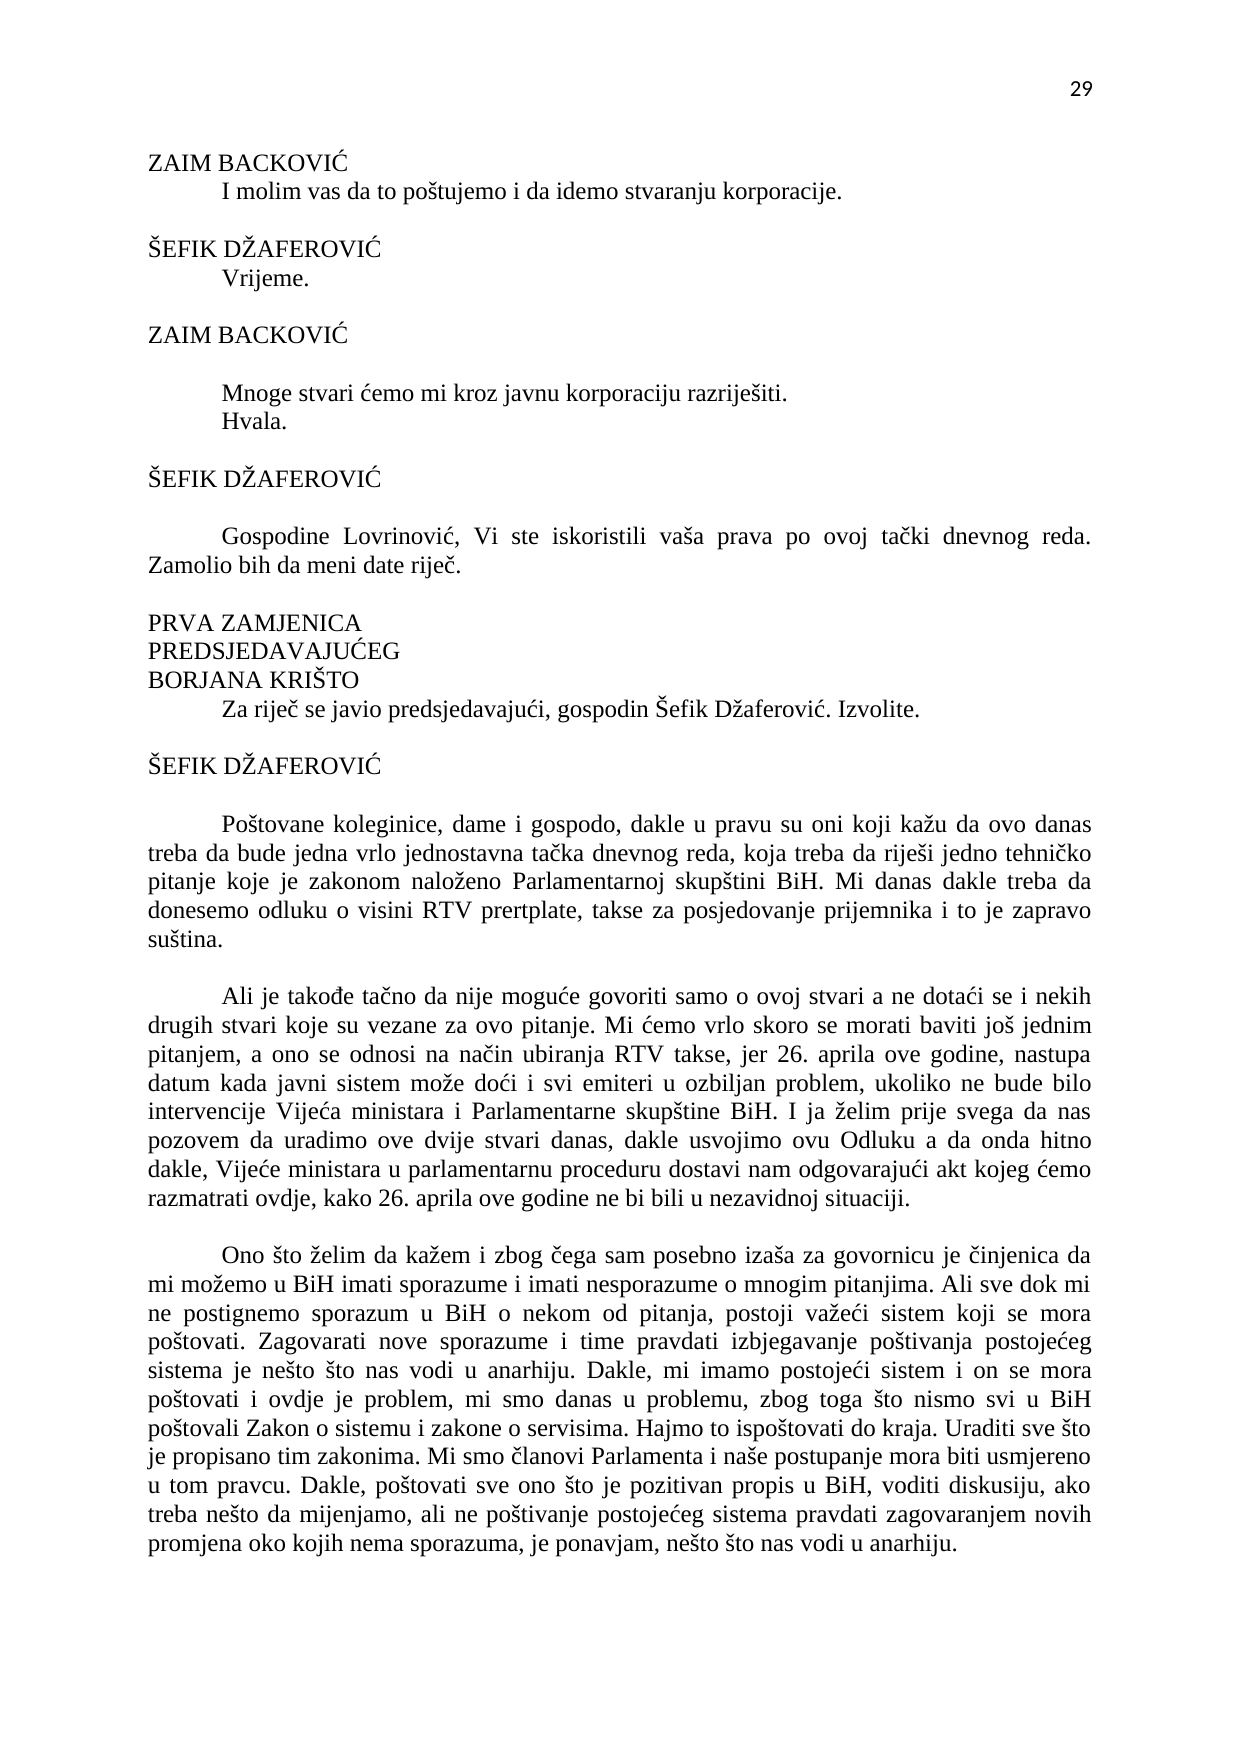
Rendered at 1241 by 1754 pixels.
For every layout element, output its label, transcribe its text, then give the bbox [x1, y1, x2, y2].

text PRVA ZAMJENICA [148, 608, 1093, 636]
text Hvala. [148, 406, 1093, 435]
text ZAIM BACKOVIĆ [148, 320, 1093, 349]
text ŠEFIK DŽAFEROVIĆ [148, 751, 1093, 780]
text Vrijeme. [148, 263, 1093, 291]
text Ono što želim da kažem i zbog čega sam posebno izaša za govornicu je činjenica da mi možemo u BiH imati sporazume i imati nesporazume o mnogim pitanjima. Ali sve dok mi ne postignemo sporazum u BiH o nekom od pitanja, postoji važeći sistem koji se mora poštovati. Zagovarati nove sporazume i time pravdati izbjegavanje poštivanja postojećeg sistema je nešto što nas vodi u anarhiju. Dakle, mi imamo postojeći sistem i on se mora poštovati i ovdje je problem, mi smo danas u problemu, zbog toga što nismo svi u BiH poštovali Zakon o sistemu i zakone o servisima. Hajmo to ispoštovati do kraja. Uraditi sve što je propisano tim zakonima. Mi smo članovi Parlamenta i naše postupanje mora biti usmjereno u tom pravcu. Dakle, poštovati sve ono što je pozitivan propis u BiH, voditi diskusiju, ako treba nešto da mijenjamo, ali ne poštivanje postojećeg sistema pravdati zagovaranjem novih promjena oko kojih nema sporazuma, je ponavjam, nešto što nas vodi u anarhiju. [148, 1240, 1093, 1556]
text Mnoge stvari ćemo mi kroz javnu korporaciju razriješiti. [148, 378, 1093, 406]
text ZAIM BACKOVIĆ [148, 148, 1093, 176]
text I molim vas da to poštujemo i da idemo stvaranju korporacije. [148, 176, 1093, 205]
text PREDSJEDAVAJUĆEG [148, 636, 1093, 665]
text Za riječ se javio predsjedavajući, gospodin Šefik Džaferović. Izvolite. [148, 694, 1093, 723]
text Poštovane koleginice, dame i gospodo, dakle u pravu su oni koji kažu da ovo danas treba da bude jedna vrlo jednostavna tačka dnevnog reda, koja treba da riješi jedno tehničko pitanje koje je zakonom naloženo Parlamentarnoj skupštini BiH. Mi danas dakle treba da donesemo odluku o visini RTV prertplate, takse za posjedovanje prijemnika i to je zapravo suština. [148, 809, 1093, 953]
text ŠEFIK DŽAFEROVIĆ [148, 464, 1093, 493]
text BORJANA KRIŠTO [148, 665, 1093, 694]
text ŠEFIK DŽAFEROVIĆ [148, 234, 1093, 263]
text Ali je takođe tačno da nije moguće govoriti samo o ovoj stvari a ne dotaći se i nekih drugih stvari koje su vezane za ovo pitanje. Mi ćemo vrlo skoro se morati baviti još jednim pitanjem, a ono se odnosi na način ubiranja RTV takse, jer 26. aprila ove godine, nastupa datum kada javni sistem može doći i svi emiteri u ozbiljan problem, ukoliko ne bude bilo intervencije Vijeća ministara i Parlamentarne skupštine BiH. I ja želim prije svega da nas pozovem da uradimo ove dvije stvari danas, dakle usvojimo ovu Odluku a da onda hitno dakle, Vijeće ministara u parlamentarnu proceduru dostavi nam odgovarajući akt kojeg ćemo razmatrati ovdje, kako 26. aprila ove godine ne bi bili u nezavidnoj situaciji. [148, 981, 1093, 1211]
text Gospodine Lovrinović, Vi ste iskoristili vaša prava po ovoj tački dnevnog reda. Zamolio bih da meni date riječ. [148, 521, 1093, 579]
